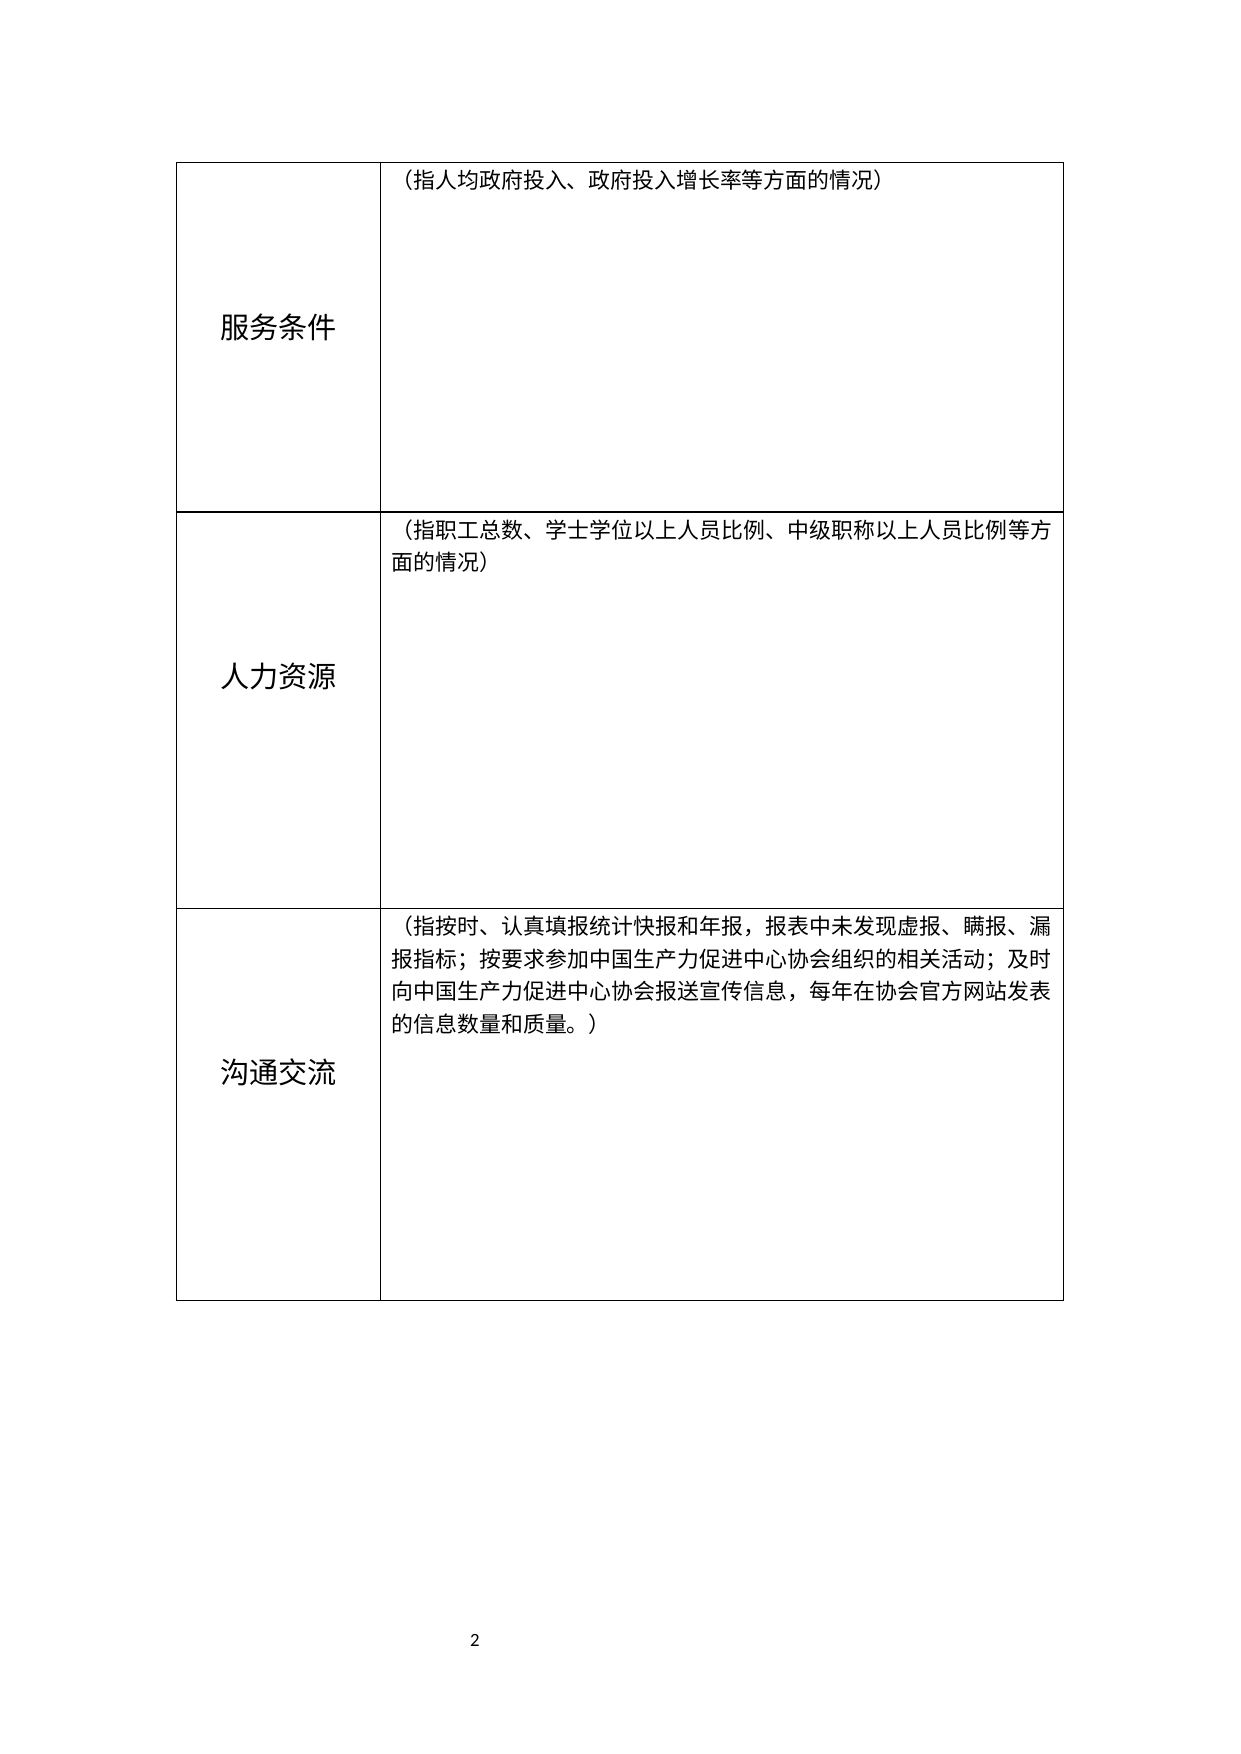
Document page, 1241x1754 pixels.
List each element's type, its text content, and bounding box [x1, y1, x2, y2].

table_cell 沟通交流 [177, 909, 380, 1300]
table_cell （指职工总数、学士学位以上人员比例、中级职称以上人员比例等方面的情况） [381, 513, 1063, 908]
table_cell 服务条件 [177, 163, 380, 511]
table_cell 人力资源 [177, 513, 380, 908]
table_cell （指按时、认真填报统计快报和年报，报表中未发现虚报、瞒报、漏报指标；按要求参加中国生产力促进中心协会组织的相关活动；及时向中国生产力促进中心协会报送宣传信息，每年在协会官方网站发表的信息数量和质量。） [381, 909, 1063, 1300]
table_cell （指人均政府投入、政府投入增长率等方面的情况） [381, 163, 1063, 511]
